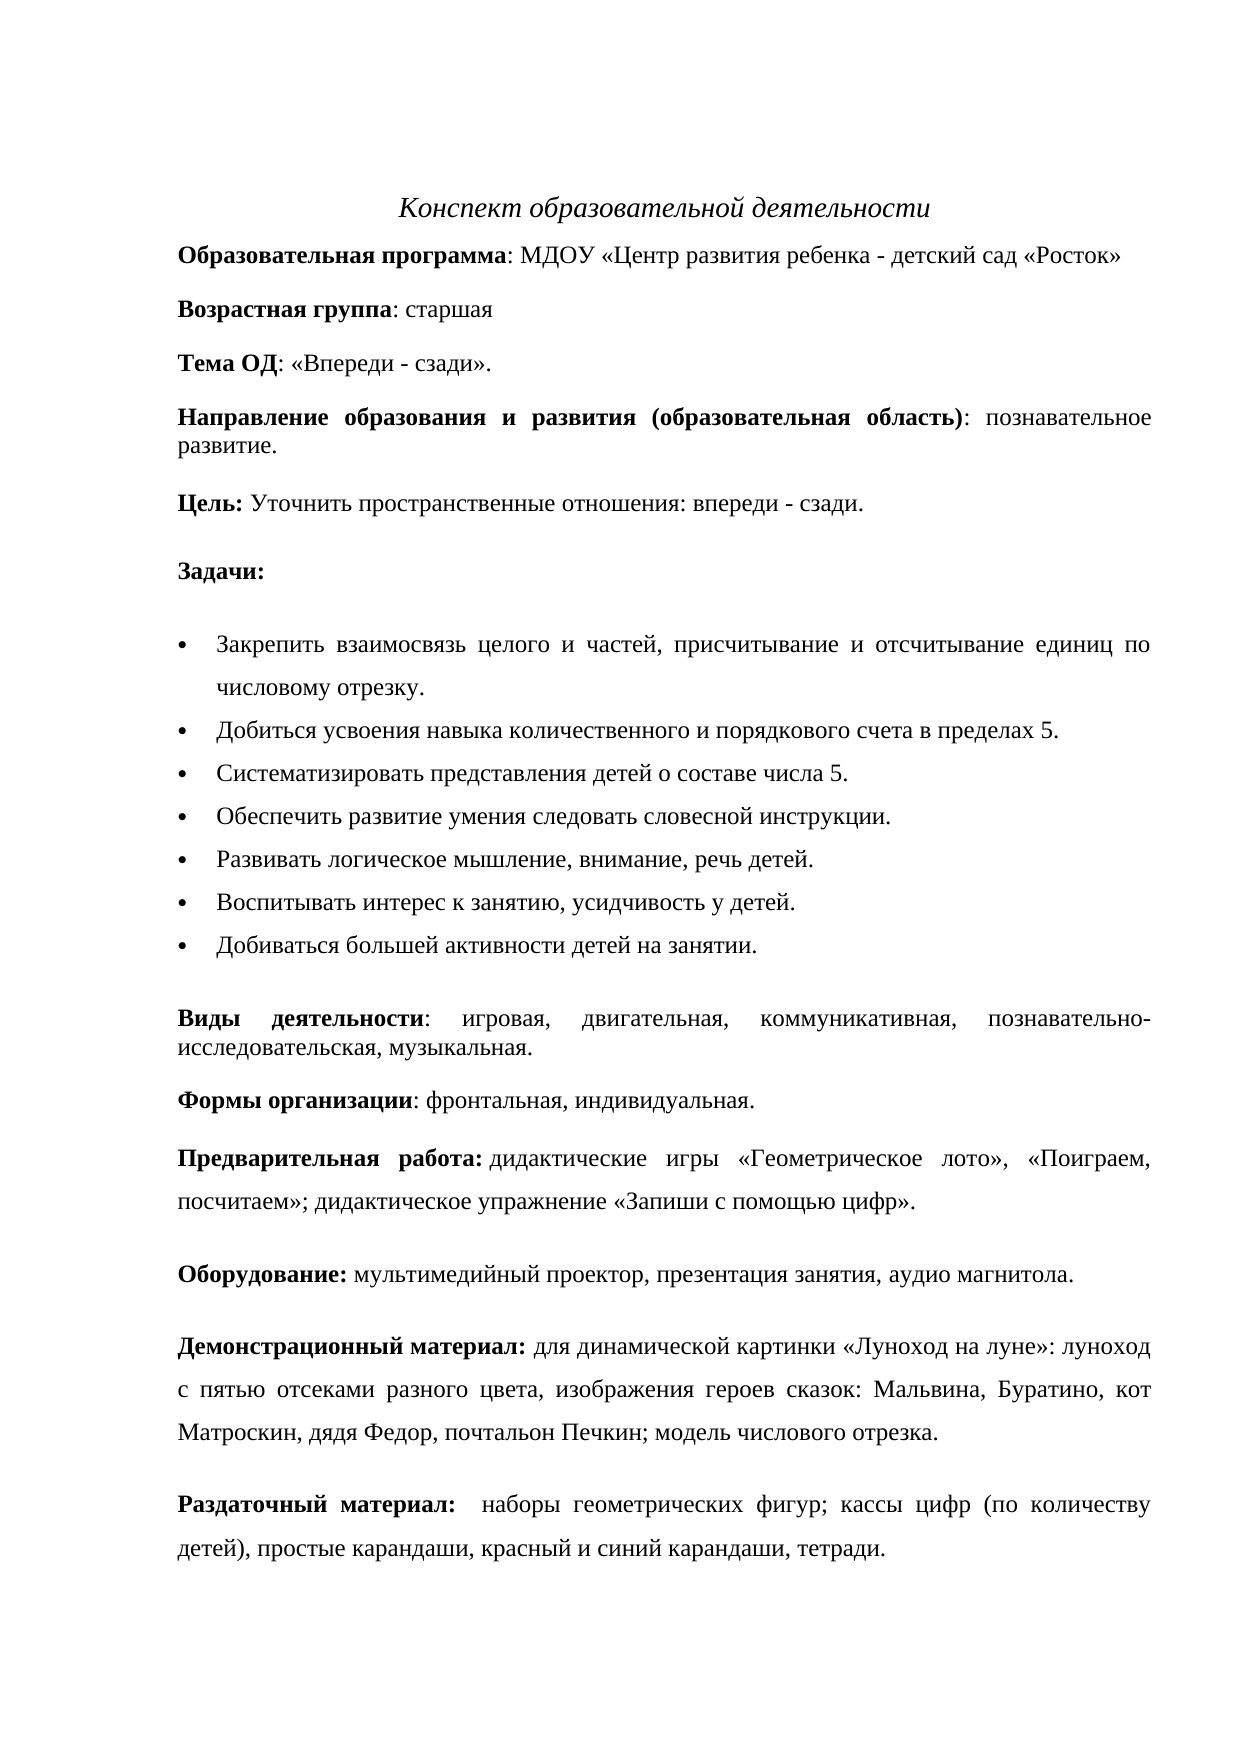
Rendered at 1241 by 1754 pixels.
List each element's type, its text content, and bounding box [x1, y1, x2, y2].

text Раздаточный материал: наборы геометрических фигур; кассы цифр (по количеству детей), простые карандаши, красный и синий карандаши, тетради. [177, 1489, 1152, 1561]
text Тема ОД: «Впереди - сзади». [177, 348, 1152, 377]
text Образовательная программа: МДОУ «Центр развития ребенка - детский сад «Росток» [177, 240, 1152, 269]
text Цель: Уточнить пространственные отношения: впереди - сзади. [177, 488, 1152, 517]
list Добиваться большей активности детей на занятии. [179, 931, 1152, 959]
list Систематизировать представления детей о составе числа 5. [179, 758, 1152, 787]
text Задачи: [177, 556, 1152, 585]
text Возрастная группа: старшая [177, 294, 1152, 323]
list Добиться усвоения навыка количественного и порядкового счета в пределах 5. [179, 715, 1152, 744]
text Формы организации: фронтальная, индивидуальная. [177, 1085, 1152, 1114]
text Конспект образовательной деятельности [177, 190, 1152, 224]
list Закрепить взаимосвязь целого и частей, присчитывание и отсчитывание единиц по числовому отрезку. [179, 629, 1152, 701]
list Развивать логическое мышление, внимание, речь детей. [179, 844, 1152, 873]
list Обеспечить развитие умения следовать словесной инструкции. [179, 801, 1152, 830]
list Воспитывать интерес к занятию, усидчивость у детей. [179, 887, 1152, 916]
text Демонстрационный материал: для динамической картинки «Луноход на луне»: луноход с пятью отсеками разного цвета, изображения героев сказок: Мальвина, Буратино, кот Матроскин, дядя Федор, почтальон Печкин; модель числового отрезка. [177, 1331, 1152, 1446]
text Предварительная работа: дидактические игры «Геометрическое лото», «Поиграем, посчитаем»; дидактическое упражнение «Запиши с помощью цифр». [177, 1143, 1152, 1215]
text Виды деятельности: игровая, двигательная, коммуникативная, познавательно-исследовательская, музыкальная. [177, 1003, 1152, 1060]
text Оборудование: мультимедийный проектор, презентация занятия, аудио магнитола. [177, 1259, 1152, 1287]
text Направление образования и развития (образовательная область): познавательное развитие. [177, 402, 1152, 459]
